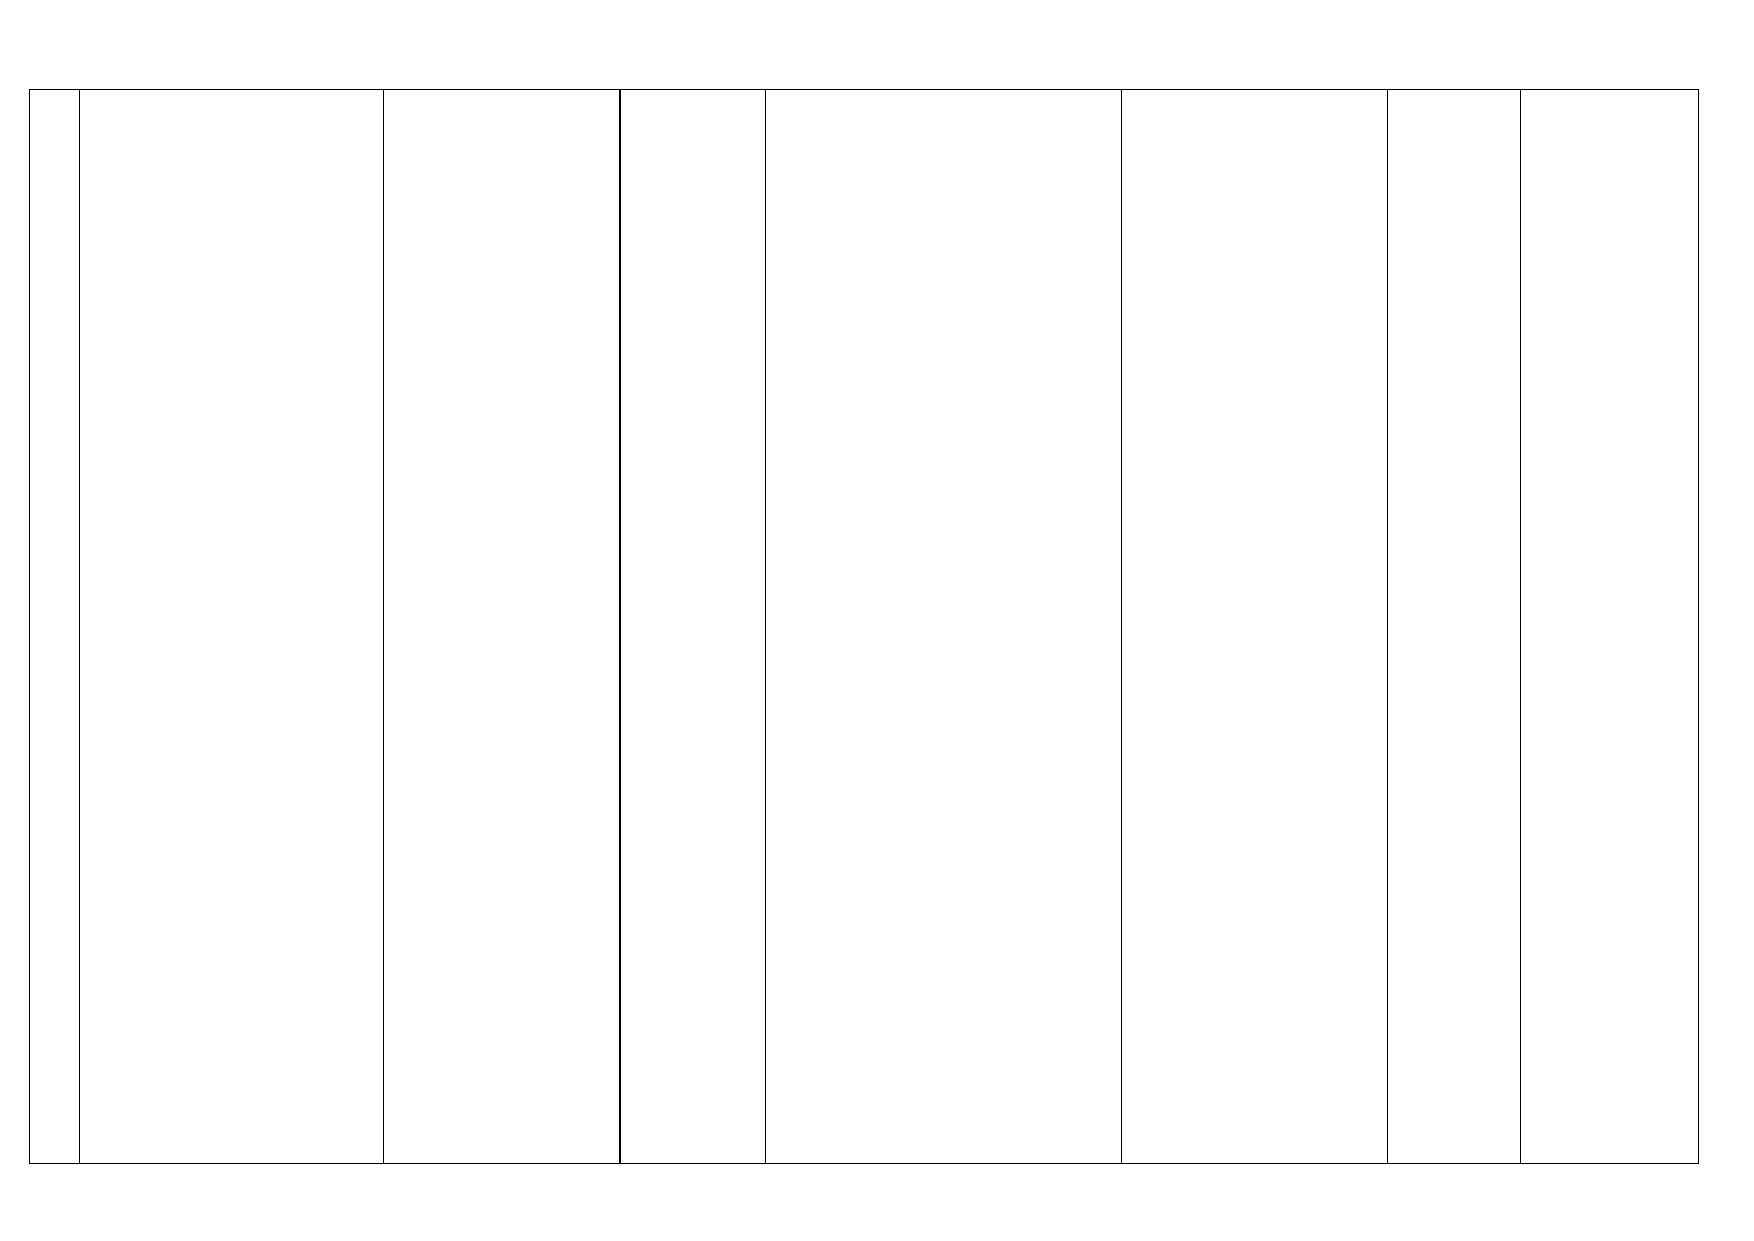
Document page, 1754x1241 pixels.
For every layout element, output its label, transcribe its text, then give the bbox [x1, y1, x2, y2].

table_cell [1122, 90, 1387, 1163]
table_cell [1521, 90, 1698, 1163]
table_cell 1 [30, 90, 79, 1163]
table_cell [766, 90, 1121, 1163]
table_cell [384, 90, 619, 1163]
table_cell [621, 90, 765, 1163]
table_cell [1388, 90, 1520, 1163]
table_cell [80, 90, 383, 1163]
